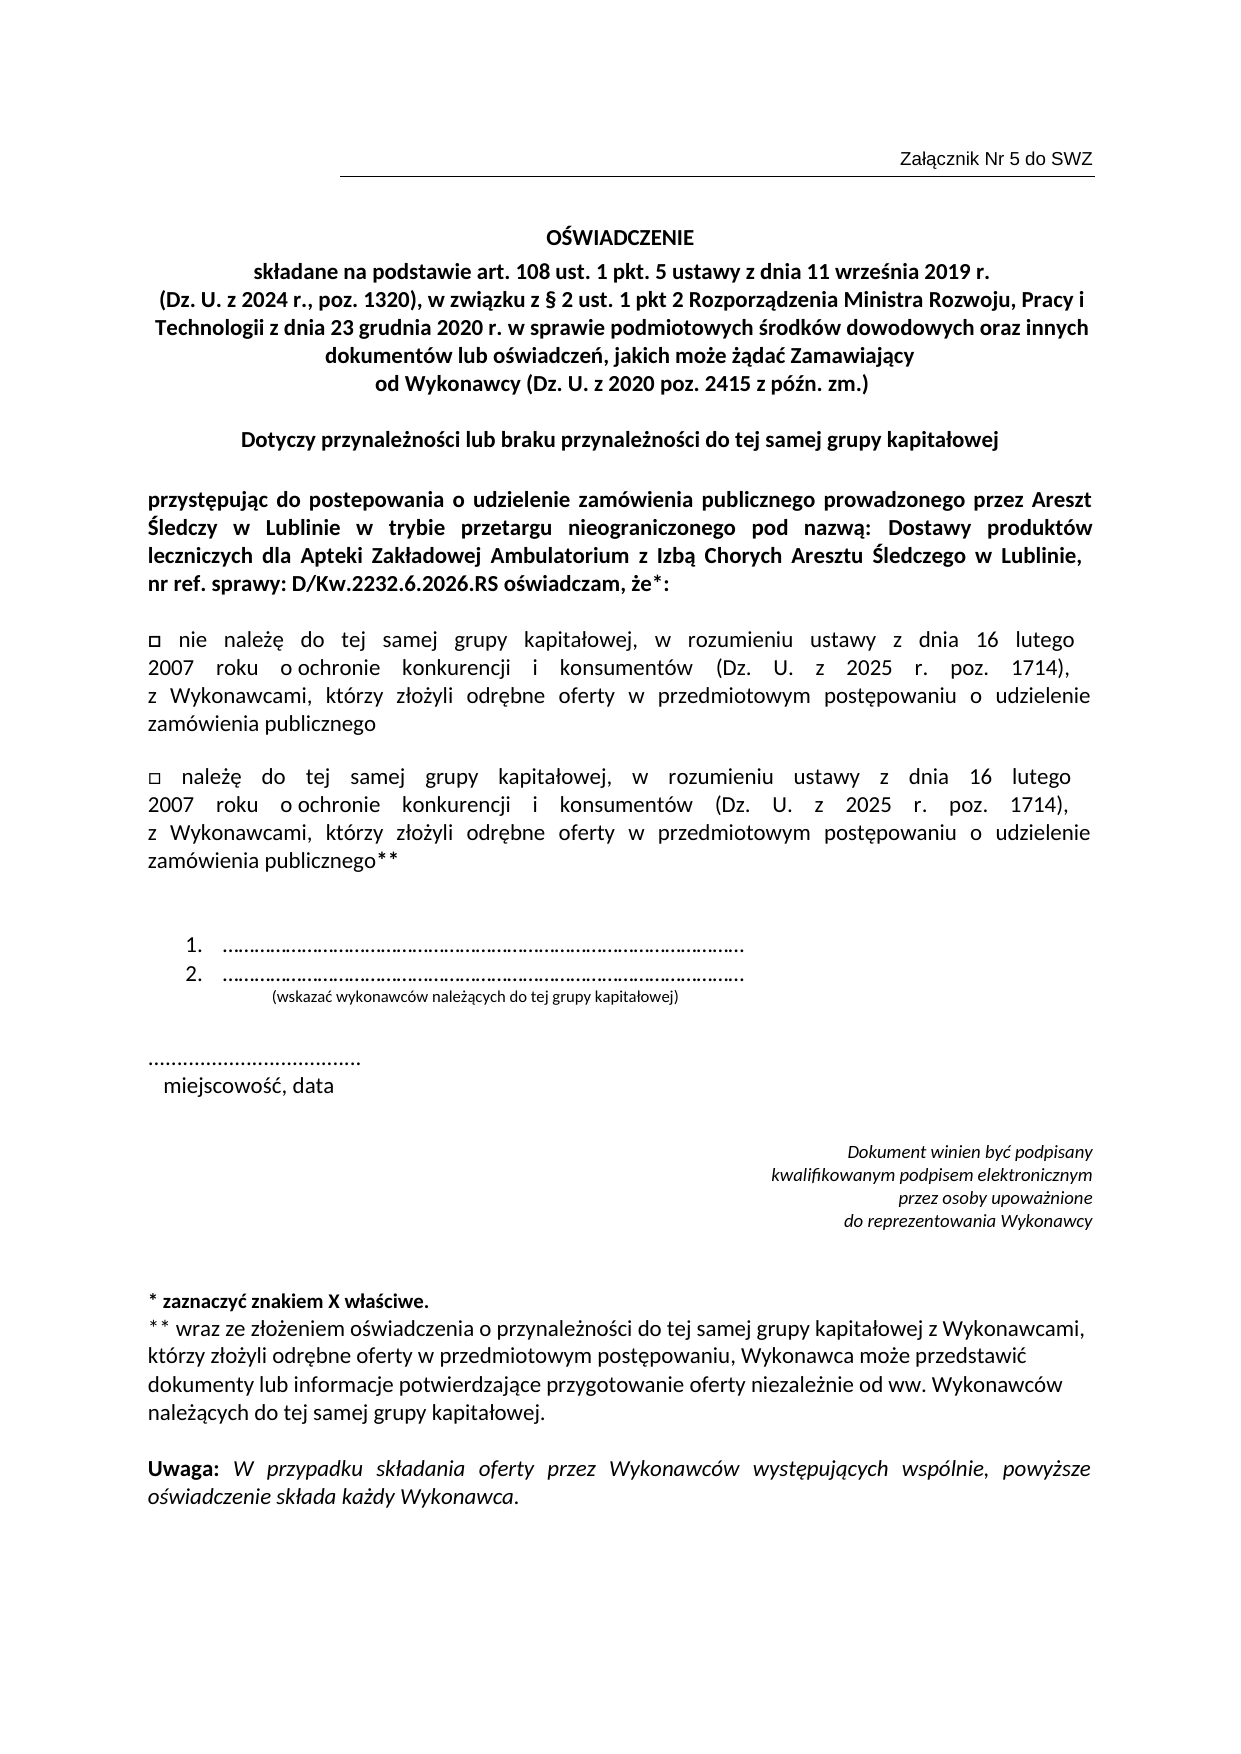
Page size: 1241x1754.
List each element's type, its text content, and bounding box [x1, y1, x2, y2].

text □ nie należę do tej samej grupy kapitałowej, w rozumieniu ustawy z dnia 16 lutego 2007 roku o ochronie konkurencji i konsumentów (Dz. U. z 2025 r. poz. 1714), z Wykonawcami, którzy złożyli odrębne oferty w przedmiotowym postępowaniu o udzielenie zamówienia publicznego [148, 625, 1093, 737]
text Uwaga: W przypadku składania oferty przez Wykonawców występujących wspólnie, powyższe oświadczenie składa każdy Wykonawca. [148, 1454, 1093, 1510]
list ……………………………………………………………………………………… [185, 931, 1093, 959]
text * zaznaczyć znakiem X właściwe. [148, 1288, 1093, 1314]
text OŚWIADCZENIE [148, 223, 1093, 251]
text składane na podstawie art. 108 ust. 1 pkt. 5 ustawy z dnia 11 września 2019 r. [148, 257, 1097, 286]
text przystępując do postepowania o udzielenie zamówienia publicznego prowadzonego przez Areszt Śledczy w Lublinie w trybie przetargu nieograniczonego pod nazwą: Dostawy produktów leczniczych dla Apteki Zakładowej Ambulatorium z Izbą Chorych Aresztu Śledczego w Lublinie, nr ref. sprawy: D/Kw.2232.6.2026.RS oświadczam, że*: [148, 485, 1093, 597]
text ** wraz ze złożeniem oświadczenia o przynależności do tej samej grupy kapitałowej z Wykonawcami, którzy złożyli odrębne oferty w przedmiotowym postępowaniu, Wykonawca może przedstawić dokumenty lub informacje potwierdzające przygotowanie oferty niezależnie od ww. Wykonawców należących do tej samej grupy kapitałowej. [148, 1314, 1093, 1426]
text (Dz. U. z 2024 r., poz. 1320), w związku z § 2 ust. 1 pkt 2 Rozporządzenia Ministra Rozwoju, Pracy i Technologii z dnia 23 grudnia 2020 r. w sprawie podmiotowych środków dowodowych oraz innych dokumentów lub oświadczeń, jakich może żądać Zamawiający od Wykonawcy (Dz. U. z 2020 poz. 2415 z późn. zm.) [148, 286, 1097, 398]
text Załącznik Nr 5 do SWZ [148, 148, 1093, 169]
list ……………………………………………………………………………………… [185, 959, 1093, 987]
text Dokument winien być podpisany [148, 1141, 1093, 1163]
text kwalifikowanym podpisem elektronicznym [148, 1163, 1093, 1186]
text do reprezentowania Wykonawcy [148, 1209, 1093, 1232]
text ..................................... miejscowość, data [148, 1043, 1093, 1099]
list (wskazać wykonawców należących do tej grupy kapitałowej) [223, 987, 1093, 1007]
text Dotyczy przynależności lub braku przynależności do tej samej grupy kapitałowej [148, 426, 1093, 454]
text przez osoby upoważnione [148, 1186, 1093, 1209]
text □ należę do tej samej grupy kapitałowej, w rozumieniu ustawy z dnia 16 lutego 2007 roku o ochronie konkurencji i konsumentów (Dz. U. z 2025 r. poz. 1714), z Wykonawcami, którzy złożyli odrębne oferty w przedmiotowym postępowaniu o udzielenie zamówienia publicznego** [148, 762, 1093, 874]
